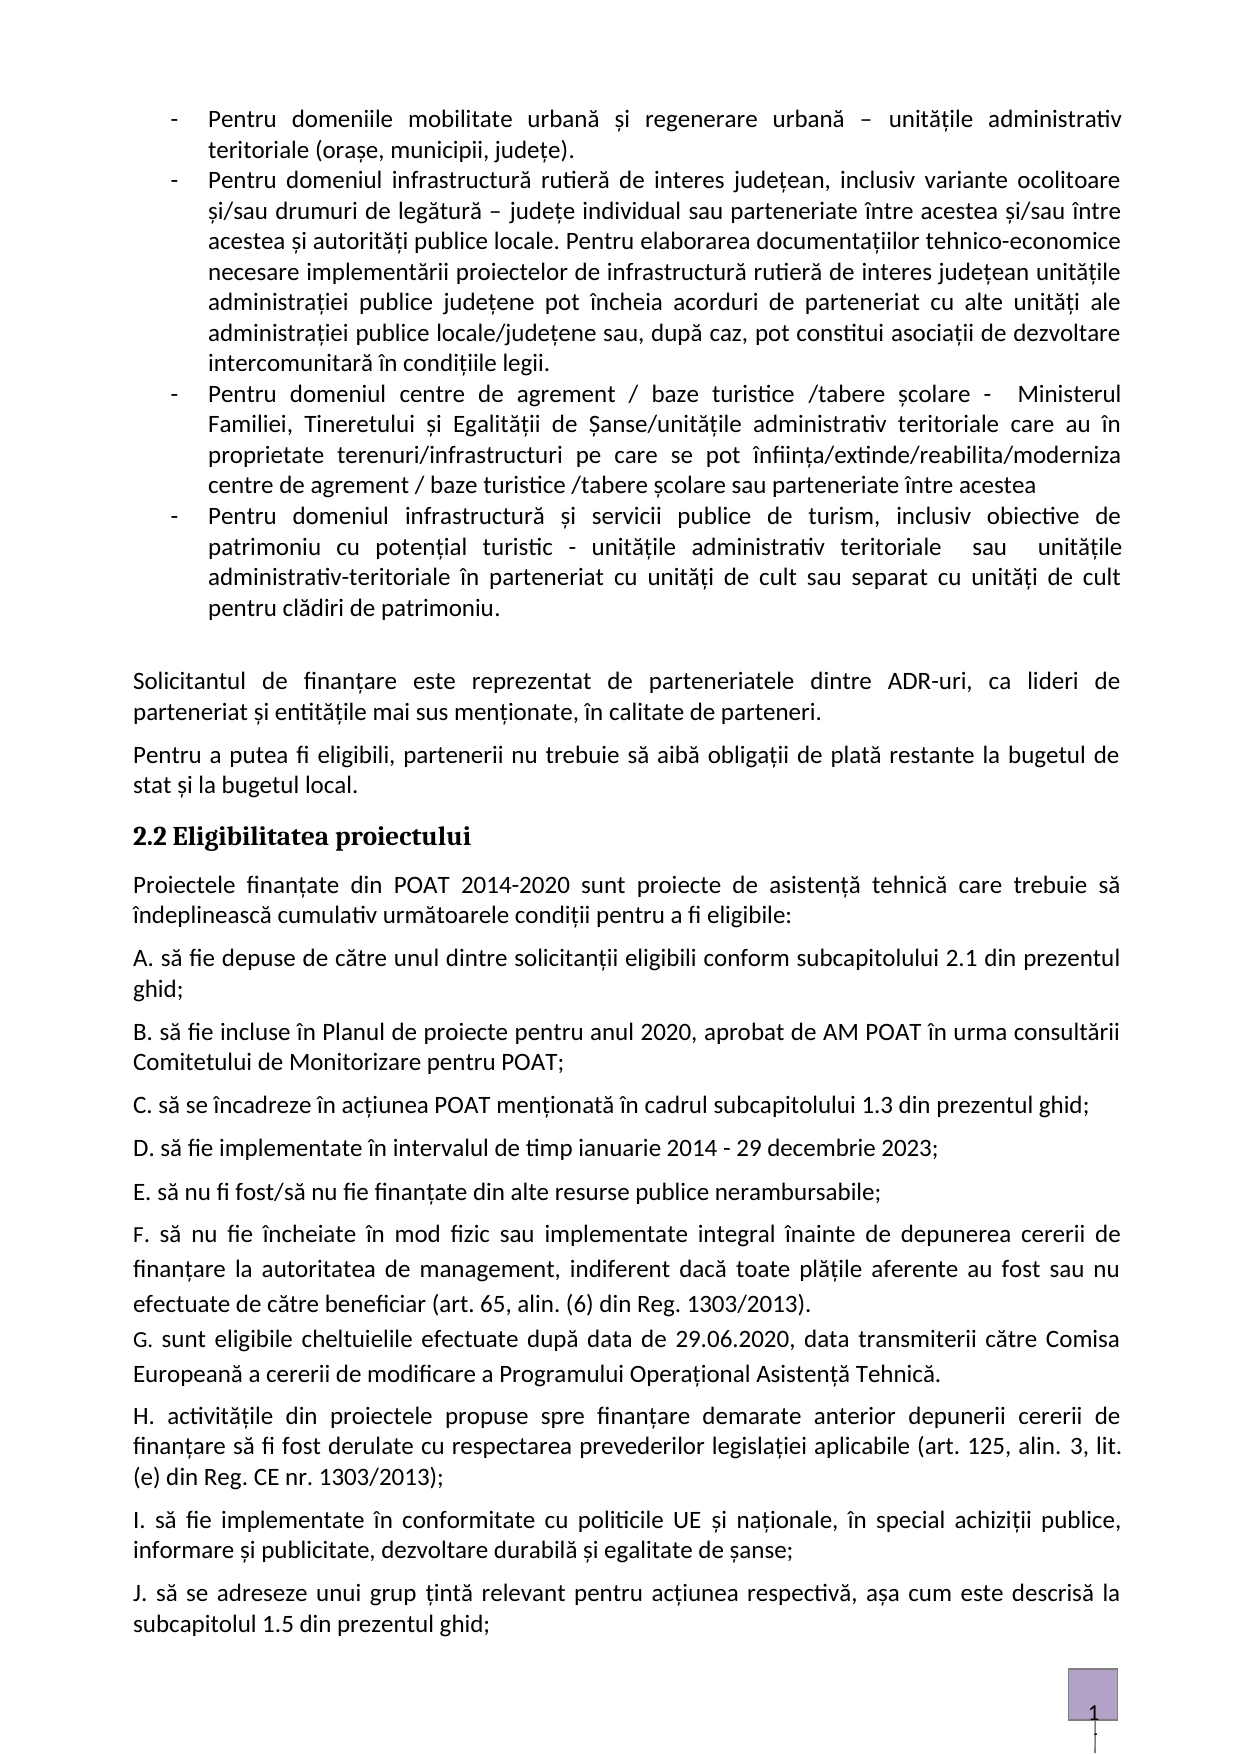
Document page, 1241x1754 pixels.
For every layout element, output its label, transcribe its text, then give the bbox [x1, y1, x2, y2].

subtitle 2.2 Eligibilitatea proiectului [133, 821, 1122, 852]
text D. să fie implementate în intervalul de timp ianuarie 2014 - 29 decembrie 2023; [133, 1133, 1122, 1163]
text Proiectele finanțate din POAT 2014-2020 sunt proiecte de asistență tehnică care trebuie să îndeplinească cumulativ următoarele condiții pentru a fi eligibile: [133, 869, 1122, 930]
text H. activitățile din proiectele propuse spre finanțare demarate anterior depunerii cererii de finanțare să fi fost derulate cu respectarea prevederilor legislației aplicabile (art. 125, alin. 3, lit. (e) din Reg. CE nr. 1303/2013); [133, 1400, 1122, 1491]
list F. să nu fie încheiate în mod fizic sau implementate integral înainte de depunerea cererii de finanțare la autoritatea de management, indiferent dacă toate plățile aferente au fost sau nu efectuate de către beneficiar (art. 65, alin. (6) din Reg. 1303/2013). [133, 1219, 1122, 1319]
list Pentru domeniile mobilitate urbană și regenerare urbană – unitățile administrativ teritoriale (orașe, municipii, județe). [170, 103, 1122, 164]
list Pentru domeniul infrastructură și servicii publice de turism, inclusiv obiective de patrimoniu cu potențial turistic - unitățile administrativ teritoriale sau unitățile administrativ-teritoriale în parteneriat cu unități de cult sau separat cu unități de cult pentru clădiri de patrimoniu. [170, 500, 1122, 622]
text B. să fie incluse în Planul de proiecte pentru anul 2020, aprobat de AM POAT în urma consultării Comitetului de Monitorizare pentru POAT; [133, 1016, 1122, 1077]
list Pentru domeniul centre de agrement / baze turistice /tabere școlare - Ministerul Familiei, Tineretului și Egalității de Șanse/unitățile administrativ teritoriale care au în proprietate terenuri/infrastructuri pe care se pot înființa/extinde/reabilita/moderniza centre de agrement / baze turistice /tabere școlare sau parteneriate între acestea [170, 378, 1122, 500]
text I. să fie implementate în conformitate cu politicile UE şi naţionale, în special achiziţii publice, informare și publicitate, dezvoltare durabilă și egalitate de șanse; [133, 1504, 1122, 1565]
list G. sunt eligibile cheltuielile efectuate după data de 29.06.2020, data transmiterii către Comisa Europeană a cererii de modificare a Programului Operațional Asistență Tehnică. [133, 1324, 1122, 1389]
list Pentru domeniul infrastructură rutieră de interes județean, inclusiv variante ocolitoare și/sau drumuri de legătură – județe individual sau parteneriate între acestea și/sau între acestea și autorități publice locale. Pentru elaborarea documentațiilor tehnico-economice necesare implementării proiectelor de infrastructură rutieră de interes județean unitățile administrației publice județene pot încheia acorduri de parteneriat cu alte unități ale administrației publice locale/județene sau, după caz, pot constitui asociații de dezvoltare intercomunitară în condițiile legii. [170, 164, 1122, 378]
text J. să se adreseze unui grup ţintă relevant pentru acțiunea respectivă, așa cum este descrisă la subcapitolul 1.5 din prezentul ghid; [133, 1577, 1122, 1638]
text C. să se încadreze în acțiunea POAT menționată în cadrul subcapitolului 1.3 din prezentul ghid; [133, 1089, 1122, 1120]
text E. să nu fi fost/să nu fie finanţate din alte resurse publice nerambursabile; [133, 1176, 1122, 1206]
text Pentru a putea fi eligibili, partenerii nu trebuie să aibă obligații de plată restante la bugetul de stat și la bugetul local. [133, 739, 1122, 800]
text A. să fie depuse de către unul dintre solicitanții eligibili conform subcapitolului 2.1 din prezentul ghid; [133, 942, 1122, 1003]
text Solicitantul de finanţare este reprezentat de parteneriatele dintre ADR-uri, ca lideri de parteneriat şi entitățile mai sus menționate, în calitate de parteneri. [133, 665, 1122, 726]
